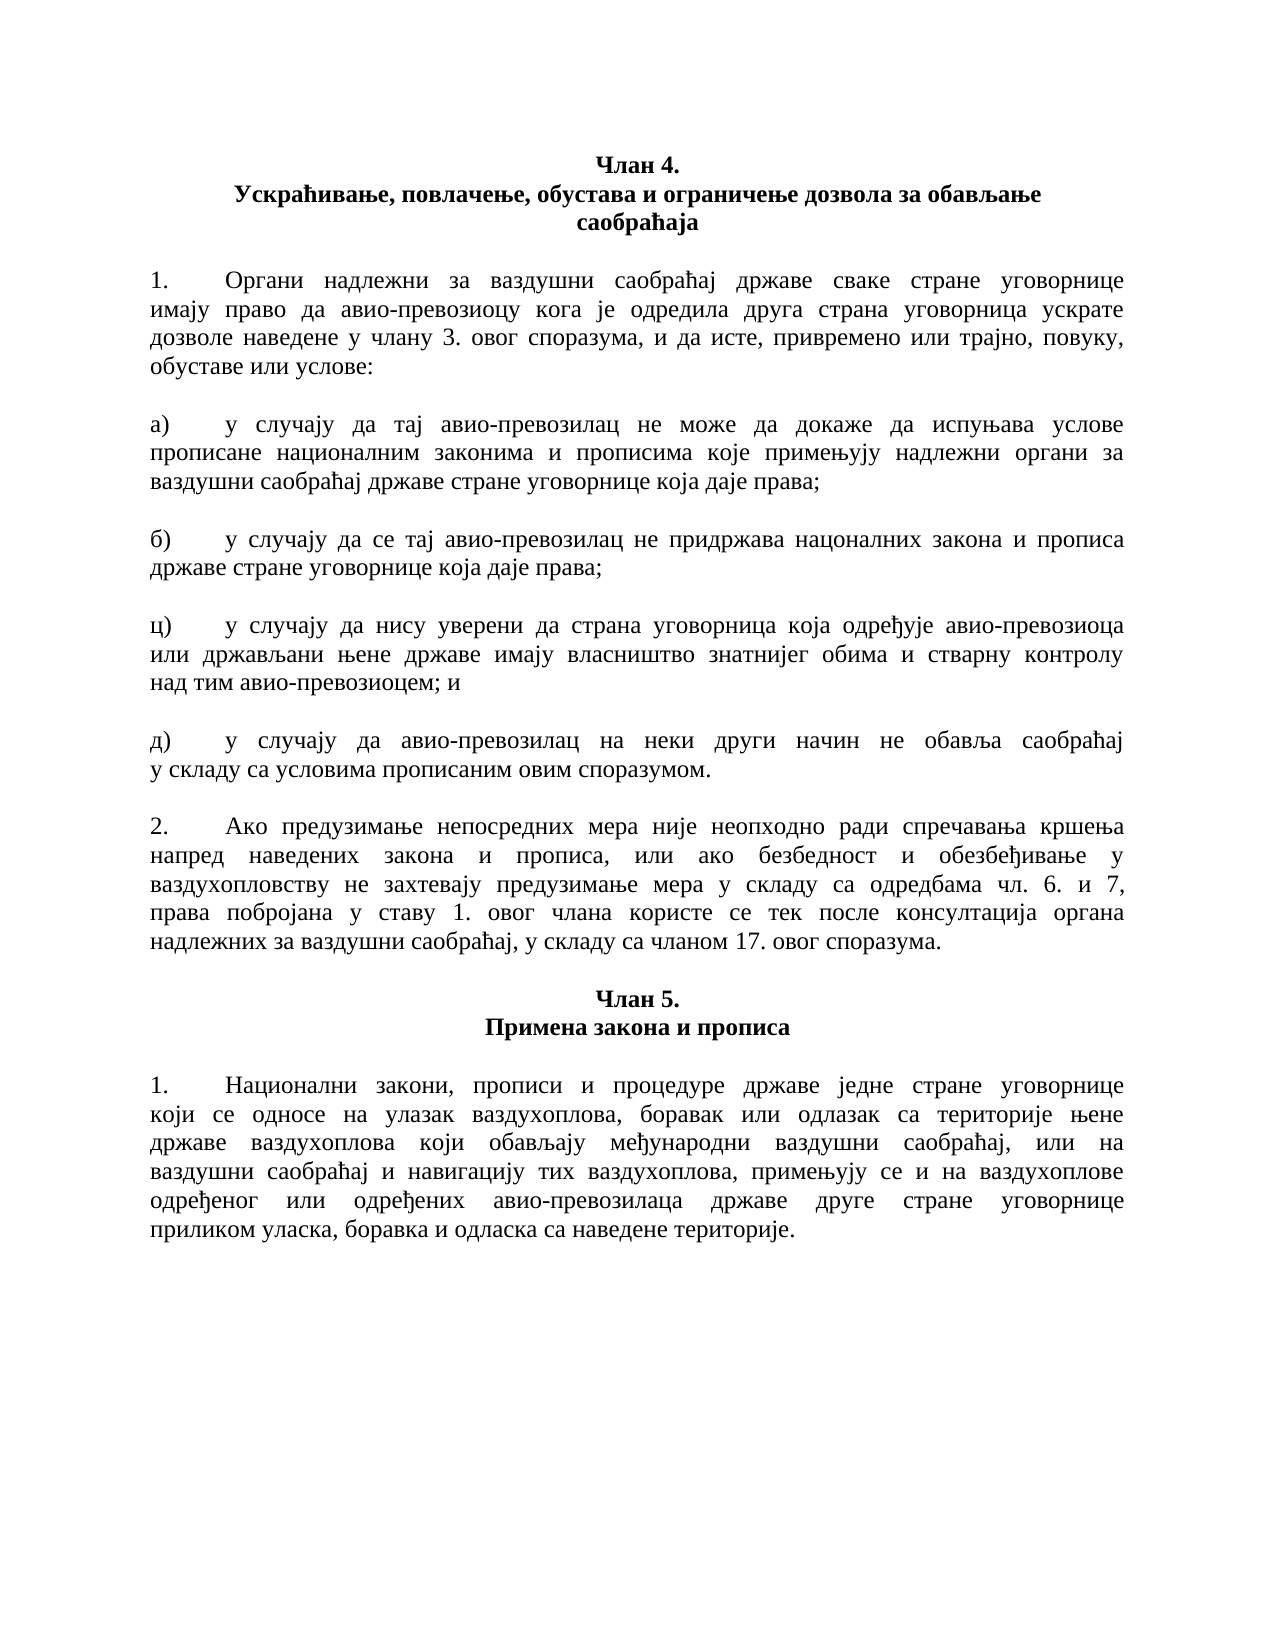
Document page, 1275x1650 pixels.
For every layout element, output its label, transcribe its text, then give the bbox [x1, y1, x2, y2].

text б) у случају дa се тај авио-превозилац не придржава нацоналних закона и прописа државе стране уговорнице која даје права; [150, 524, 1125, 581]
text Ускраћивање, повлачење, обустава и ограничење дозвола за обављање саобраћаја [150, 179, 1125, 236]
text 1. Органи надлежни за ваздушни саобраћај државе сваке стране уговорнице имају право да авио-превозиоцу кога је одредила друга страна уговорница ускрате дозволе наведене у члану 3. овог споразума, и да исте, привремено или трајно, повуку, обуставе или услове: [150, 265, 1125, 380]
text 1. Национални закони, прописи и процедуре државе једне стране уговорнице који се односе на улазак ваздухоплова, боравак или одлазак са територије њене државе ваздухоплова који обављају међународни ваздушни саобраћај, или на ваздушни саобраћај и навигацију тих ваздухоплова, примењују се и на ваздухоплове одређеног или одређених авио-превозилаца државе друге стране уговорнице приликом уласка, боравка и одласка са наведене територије. [150, 1070, 1125, 1242]
text 2. Ако предузимање непосредних мера није неопходно ради спречавања кршења напред наведених закона и прописа, или ако безбедност и обезбеђивање у ваздухопловству не захтевају предузимање мера у складу са одредбама чл. 6. и 7, правa побројана у ставу 1. овог члана користе се тек после консултација органа надлежних за ваздушни саобраћај, у складу са чланом 17. овог споразума. [150, 811, 1125, 955]
text Члан 4. [150, 150, 1125, 179]
text Примена закона и прописа [150, 1012, 1125, 1041]
text ц) у случају да нису уверени да страна уговорница која одређује авио-превозиоца или држављани њене државе имају власништво знатнијег обима и стварну контролу над тим авио-превозиоцем; и [150, 610, 1125, 696]
text д) у случају да авио-превозилац на неки други начин не обавља саобраћај у складу са условима прописаним овим споразумом. [150, 725, 1125, 782]
text Члан 5. [150, 984, 1125, 1012]
text а) у случају да тај авио-превозилац не може да докаже да испуњава услове прописане националним законима и прописима које примењују надлежни органи за ваздушни саобраћај државе стране уговорнице која даје права; [150, 409, 1125, 495]
